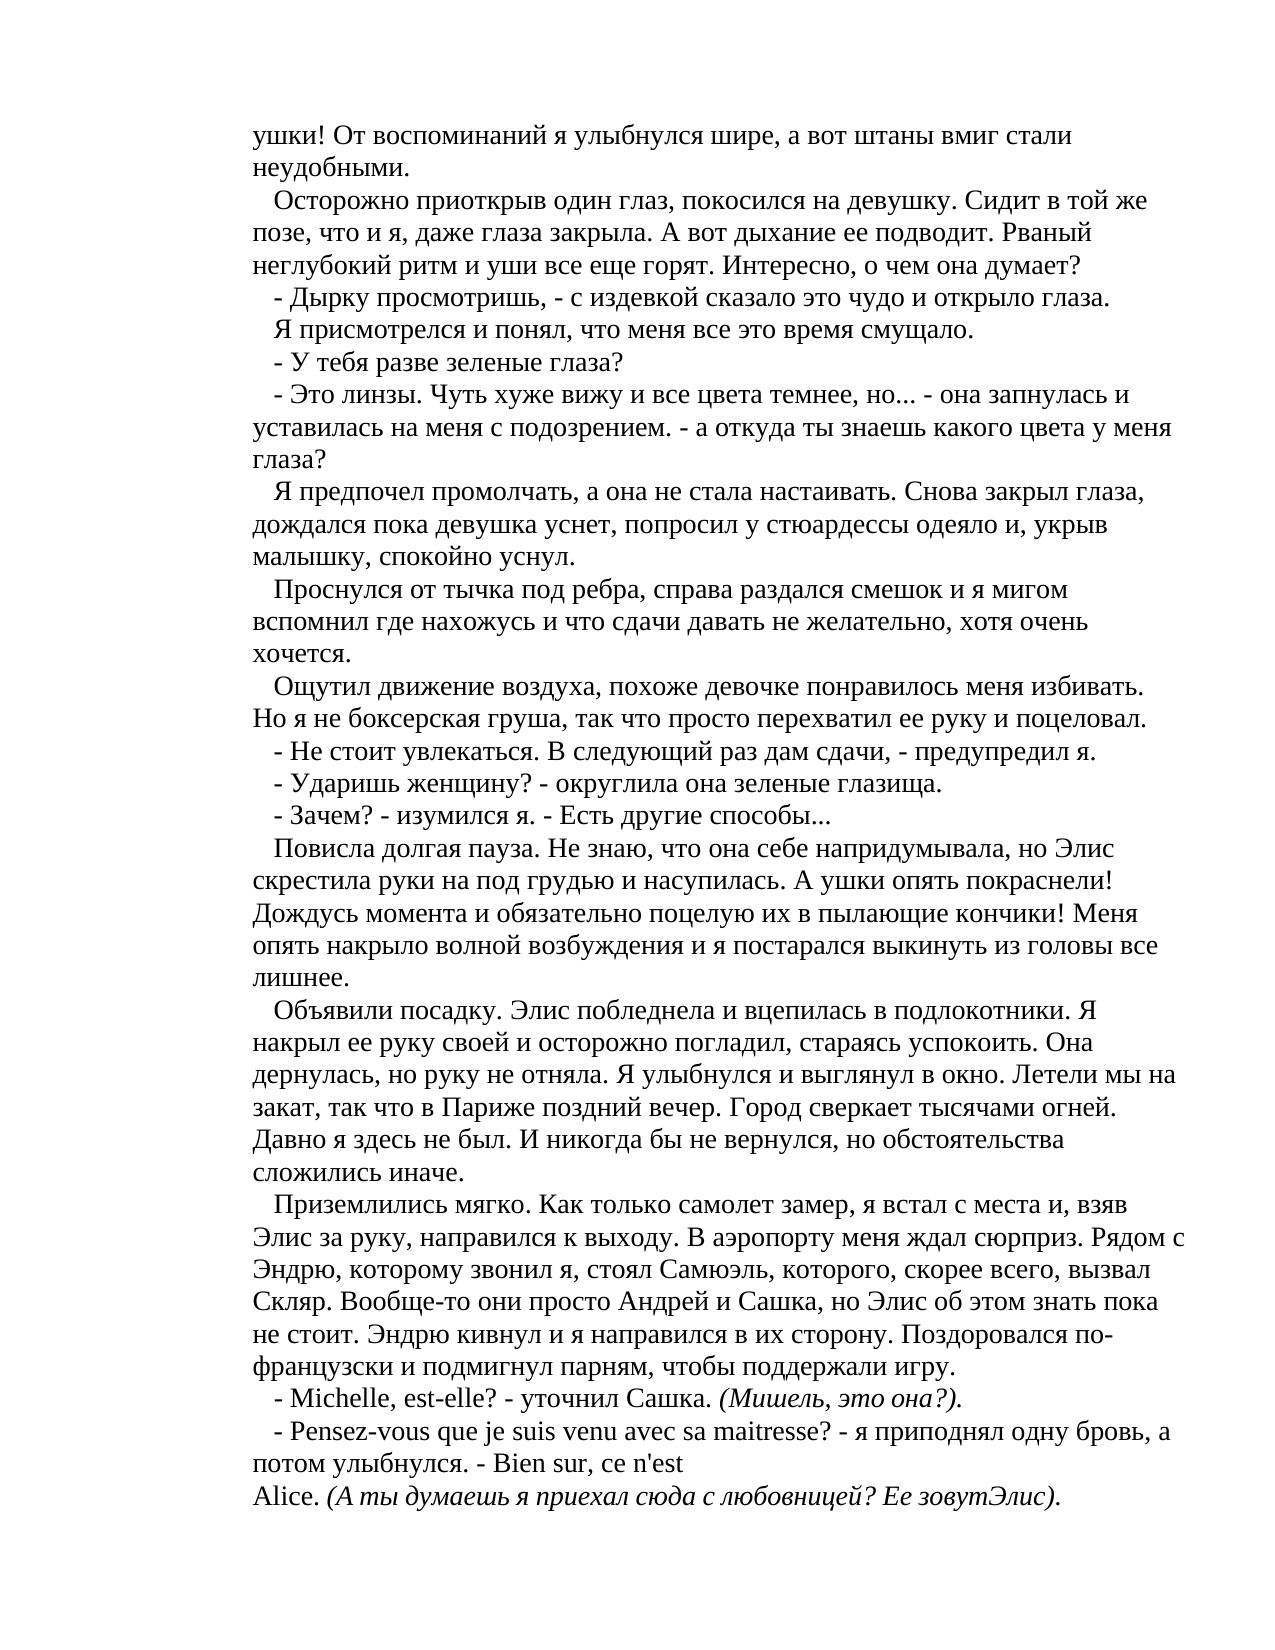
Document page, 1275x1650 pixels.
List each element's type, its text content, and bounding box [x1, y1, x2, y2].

text - Это линзы. Чуть хуже вижу и все цвета темнее, но... - она запнулась и уставилась на меня с подозрением. - а откуда ты знаешь какого цвета у меня глаза? [252, 377, 1186, 474]
text Проснулся от тычка под ребра, справа раздался смешок и я мигом вспомнил где нахожусь и что сдачи давать не желательно, хотя очень хочется. [252, 572, 1186, 669]
text - Зачем? - изумился я. - Есть другие способы... [252, 798, 1186, 831]
text Я предпочел промолчать, а она не стала настаивать. Снова закрыл глаза, дождался пока девушка уснет, попросил у стюардессы одеяло и, укрыв малышку, спокойно уснул. [252, 474, 1186, 572]
text - Ударишь женщину? - округлила она зеленые глазища. [252, 766, 1186, 798]
text - Michelle, est-elle? - уточнил Сашка. (Мишель, это она?). [252, 1382, 1186, 1414]
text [252, 118, 1186, 183]
text - Дырку просмотришь, - с издевкой сказало это чудо и открыло глаза. [252, 280, 1186, 312]
text Приземлились мягко. Как только самолет замер, я встал с места и, взяв Элис за руку, направился к выходу. В аэропорту меня ждал сюрприз. Рядом с Эндрю, которому звонил я, стоял Самюэль, которого, скорее всего, вызвал Скляр. Вообще-то они просто Андрей и Сашка, но Элис об этом знать пока не стоит. Эндрю кивнул и я направился в их сторону. Поздоровался по-французски и подмигнул парням, чтобы поддержали игру. [252, 1187, 1186, 1382]
text Я присмотрелся и понял, что меня все это время смущало. [252, 312, 1186, 345]
text Объявили посадку. Элис побледнела и вцепилась в подлокотники. Я накрыл ее руку своей и осторожно погладил, стараясь успокоить. Она дернулась, но руку не отняла. Я улыбнулся и выглянул в окно. Летели мы на закат, так что в Париже поздний вечер. Город сверкает тысячами огней. Давно я здесь не был. И никогда бы не вернулся, но обстоятельства сложились иначе. [252, 993, 1186, 1187]
text Повисла долгая пауза. Не знаю, что она себе напридумывала, но Элис скрестила руки на под грудью и насупилась. А ушки опять покраснели! Дождусь момента и обязательно поцелую их в пылающие кончики! Меня опять накрыло волной возбуждения и я постарался выкинуть из головы все лишнее. [252, 831, 1186, 993]
text - Не стоит увлекаться. В следующий раз дам сдачи, - предупредил я. [252, 734, 1186, 766]
text Осторожно приоткрыв один глаз, покосился на девушку. Сидит в той же позе, что и я, даже глаза закрыла. А вот дыхание ее подводит. Рваный неглубокий ритм и уши все еще горят. Интересно, о чем она думает? [252, 183, 1186, 280]
text Ощутил движение воздуха, похоже девочке понравилось меня избивать. Но я не боксерская груша, так что просто перехватил ее руку и поцеловал. [252, 669, 1186, 734]
text - Pensez-vous que je suis venu avec sa maitresse? - я приподнял одну бровь, а потом улыбнулся. - Bien sur, ce n'est Alice. (А ты думаешь я приехал сюда с любовницей? Ее зовутЭлис). [252, 1414, 1186, 1511]
text - У тебя разве зеленые глаза? [252, 345, 1186, 377]
